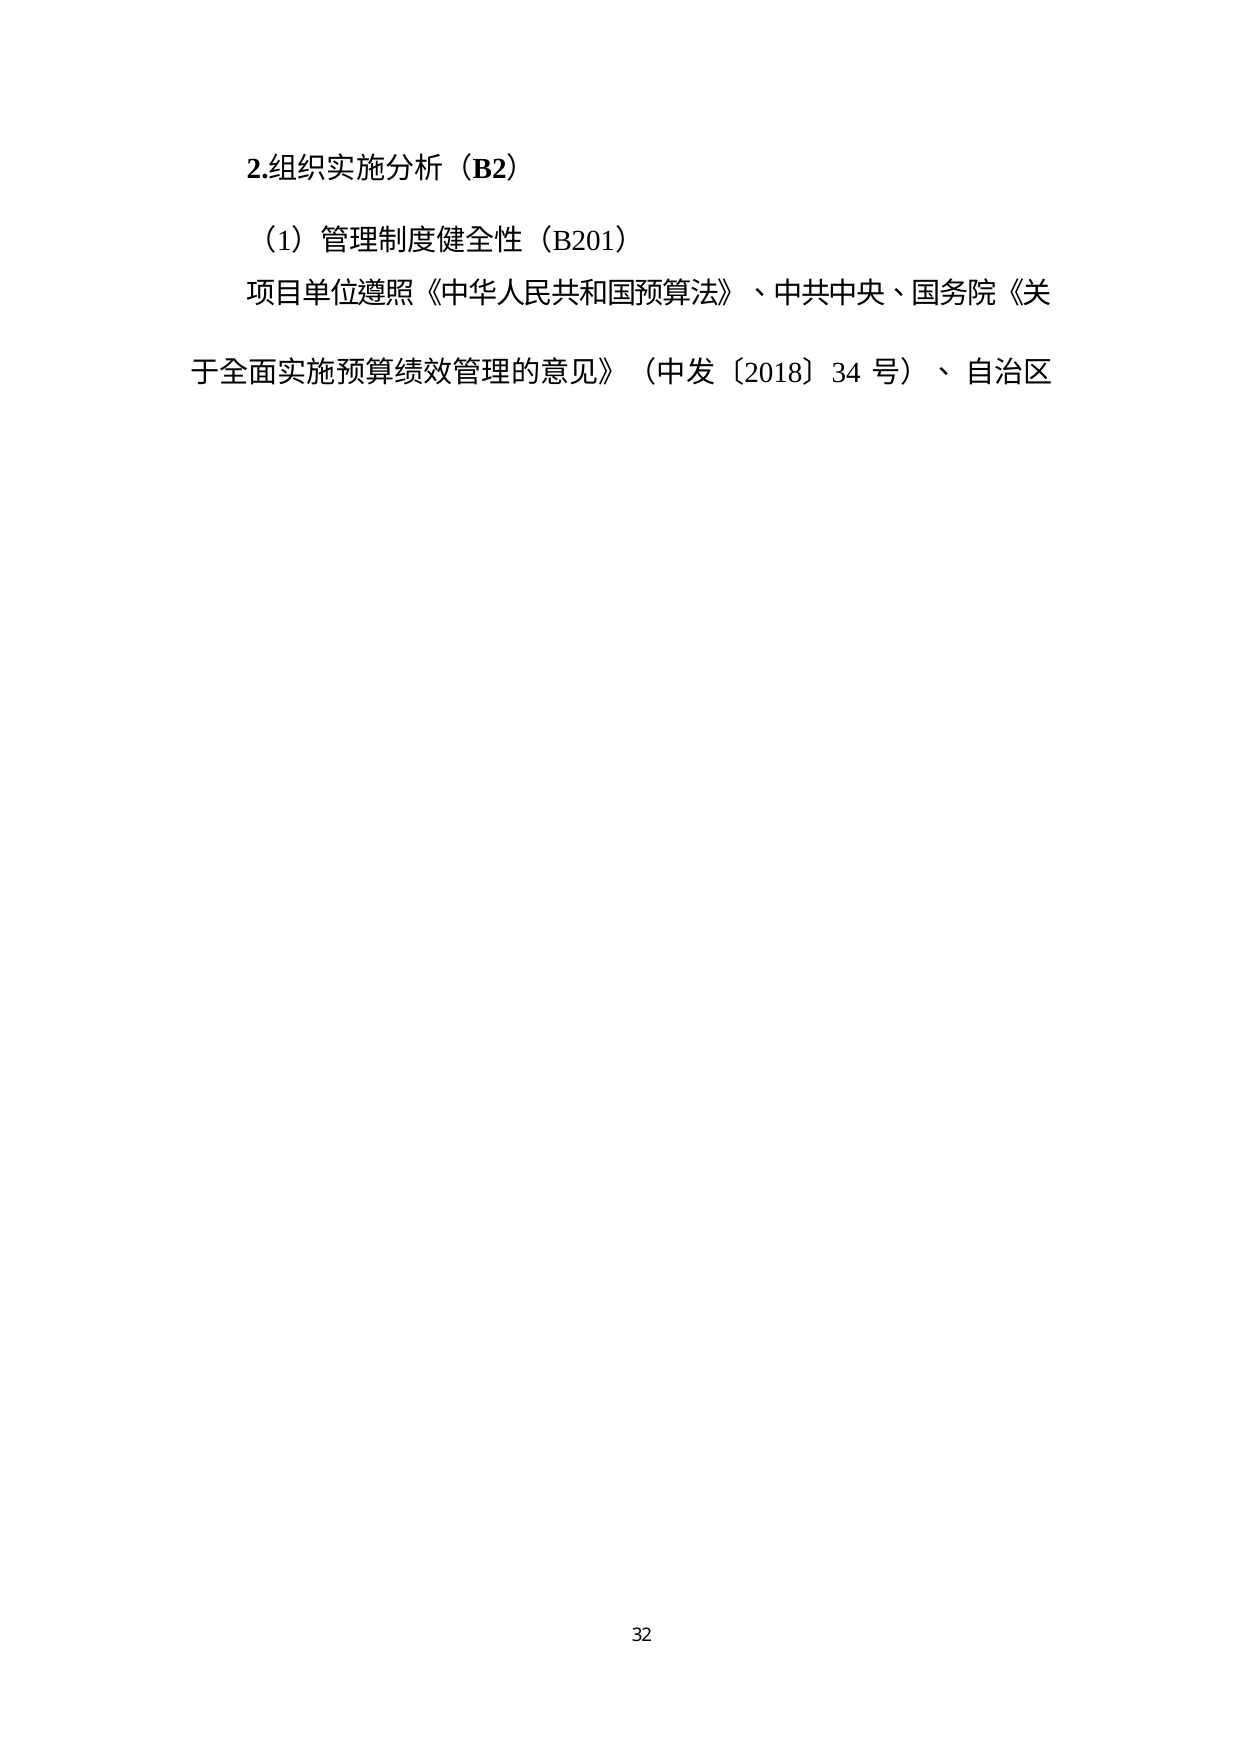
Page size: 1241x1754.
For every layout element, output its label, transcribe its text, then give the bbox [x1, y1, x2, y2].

text （1）管理制度健全性（B201） [248, 221, 1061, 258]
text 2.组织实施分析（B2） [246, 149, 1061, 186]
text 项目单位遵照《中华人民共和国预算法》、中共中央、国务院《关 [186, 288, 1053, 353]
text 于全面实施预算绩效管理的意见》（中发〔2018〕34 号）、 自治区 [190, 353, 1061, 389]
